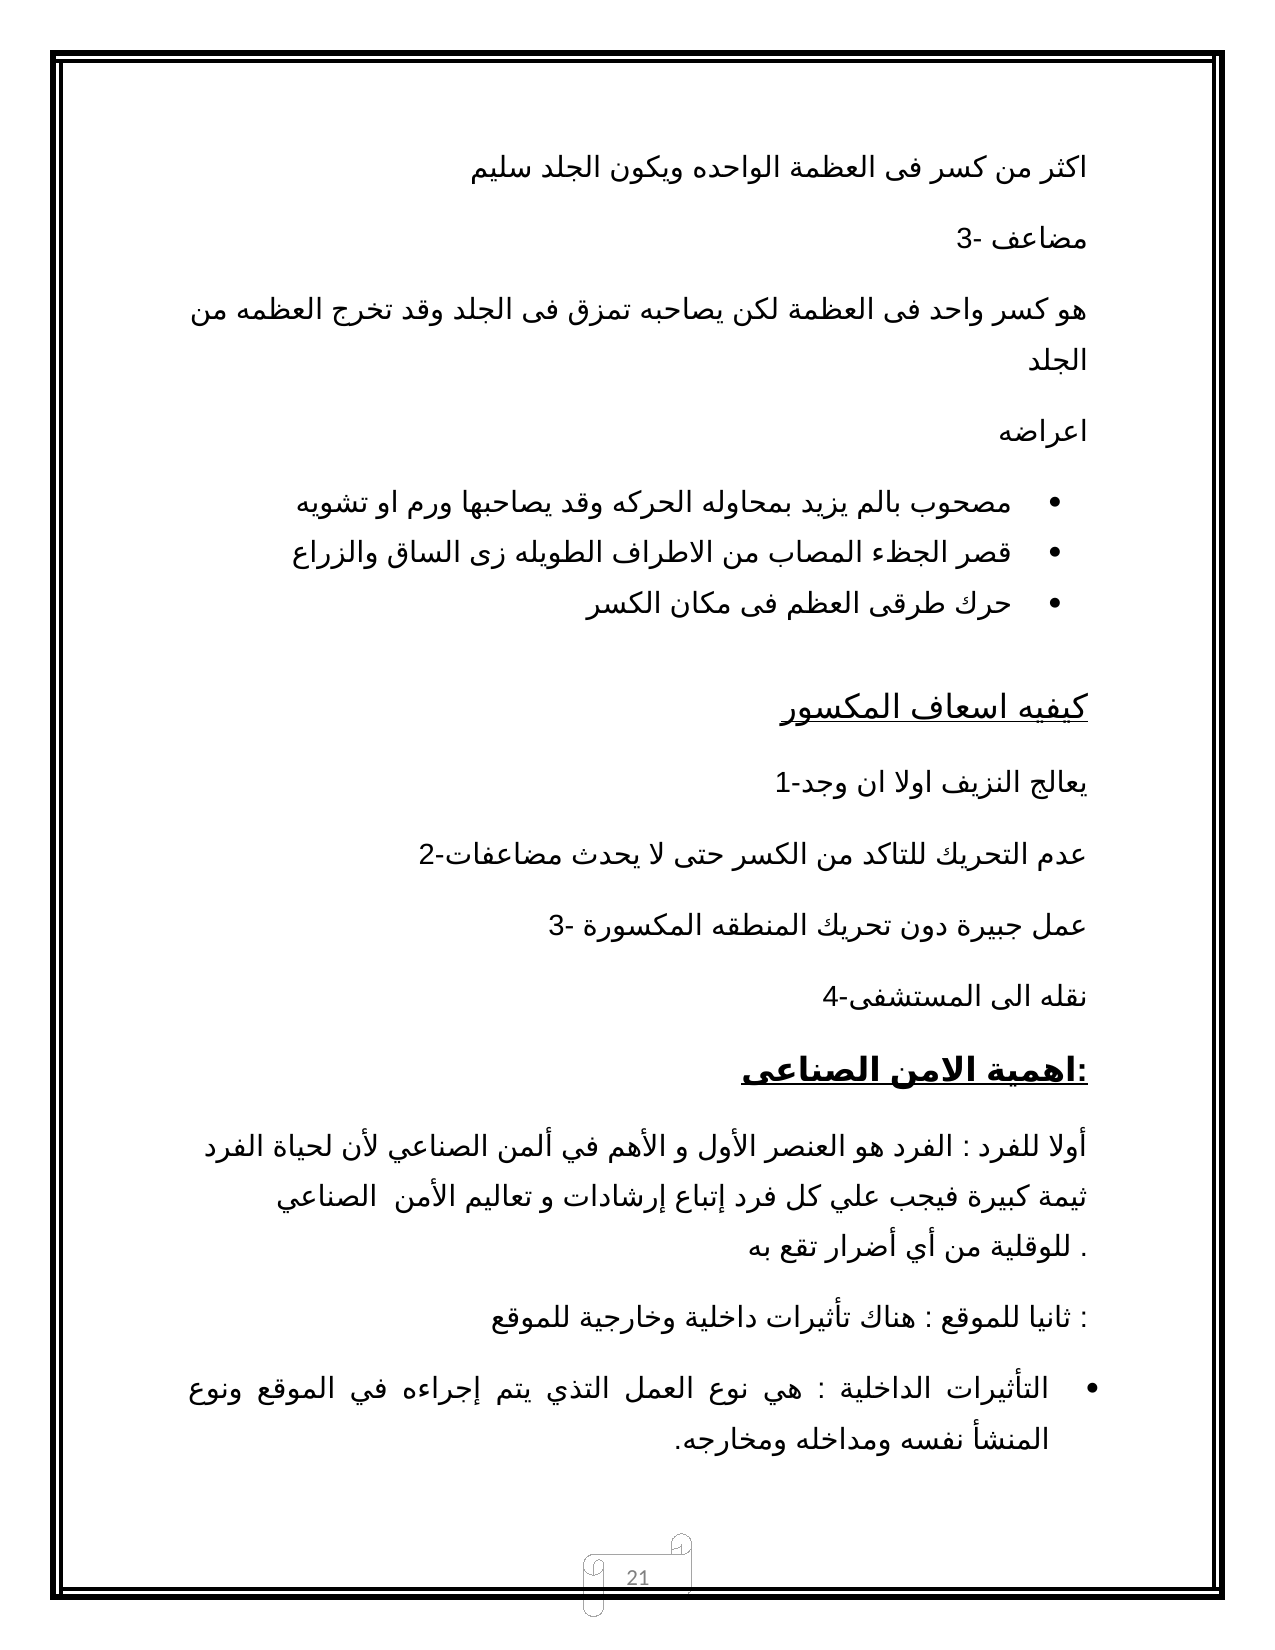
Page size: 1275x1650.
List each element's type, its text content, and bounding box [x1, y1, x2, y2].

text هو كسر واحد فى العظمة لكن يصاحبه تمزق فى الجلد وقد تخرج العظمه من الجلد [187, 292, 1087, 376]
text كيفيه اسعاف المكسور [187, 687, 1087, 726]
text 3- عمل جبيرة دون تحريك المنطقه المكسورة [187, 908, 1087, 941]
text 4-نقله الى المستشفى [187, 979, 1087, 1012]
text 1-يعالج النزيف اولا ان وجد [187, 766, 1087, 799]
list قصر الجظء المصاب من الاطراف الطويله زى الساق والزراع [187, 536, 1050, 569]
text 3- مضاعف [187, 221, 1087, 255]
text اكثر من كسر فى العظمة الواحده ويكون الجلد سليم [187, 150, 1087, 183]
list مصحوب بالم يزيد بمحاوله الحركه وقد يصاحبها ورم او تشويه [187, 485, 1050, 519]
list التأثيرات الداخلية : هي نوع العمل التذي يتم إجراءه في الموقع ونوع المنشأ نفسه ومداخله ومخارجه. [187, 1371, 1087, 1456]
text اهمية الامن الصناعى: [187, 1050, 1087, 1088]
list حرك طرقى العظم فى مكان الكسر [187, 586, 1050, 620]
text ثانيا للموقع : هناك تأثيرات داخلية وخارجية للموقع : [187, 1300, 1087, 1334]
text 2-عدم التحريك للتاكد من الكسر حتى لا يحدث مضاعفات [187, 837, 1087, 870]
text اعراضه [187, 414, 1087, 447]
text أولا للفرد : الفرد هو العنصر الأول و الأهم في ألمن الصناعي لأن لحياة الفرد ثيمة كبيرة فيجب علي كل فرد إتباع إرشادات و تعاليم الأمن الصناعي للوقلية من أي أضرار تقع به . [187, 1128, 1087, 1263]
